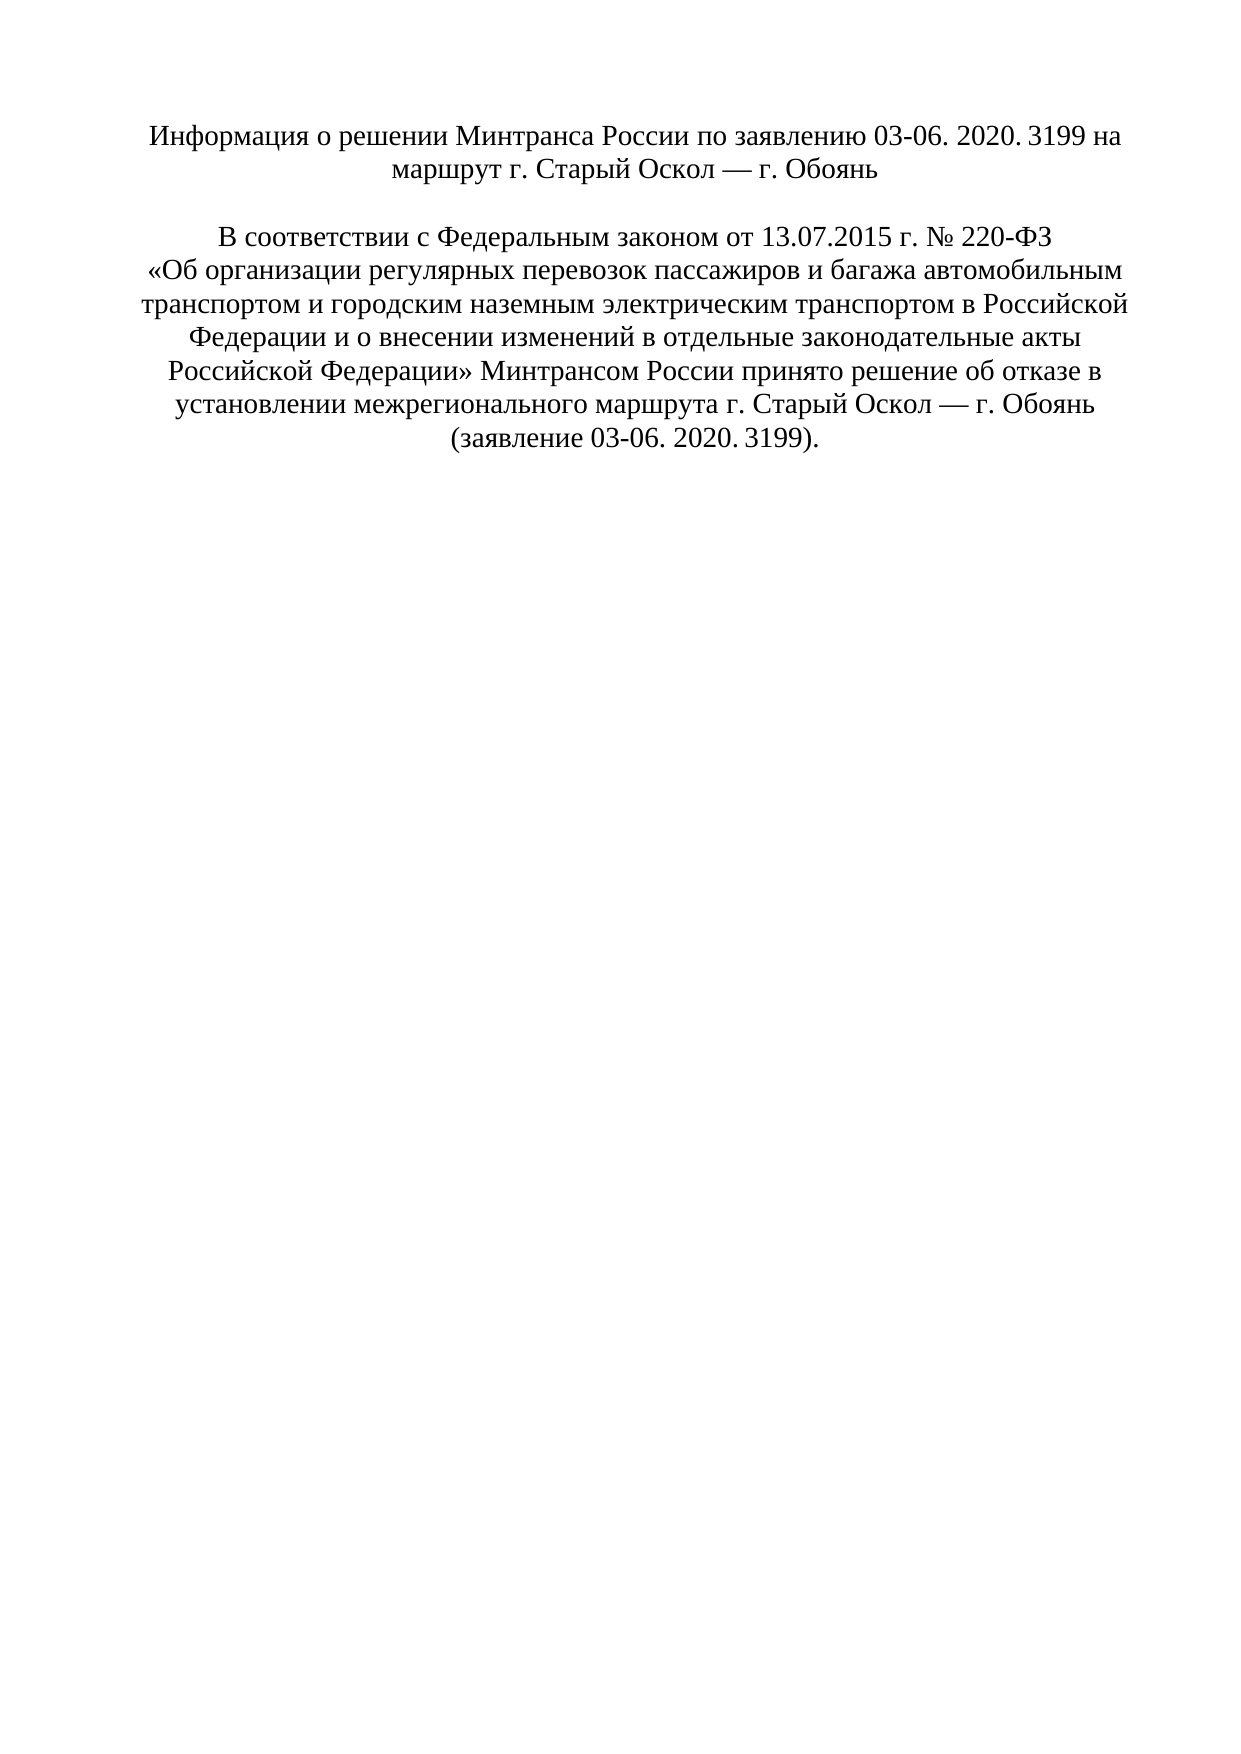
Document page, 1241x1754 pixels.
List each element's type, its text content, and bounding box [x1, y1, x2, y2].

text В соответствии с Федеральным законом от 13.07.2015 г. № 220-ФЗ «Об организации регулярных перевозок пассажиров и багажа автомобильным транспортом и городским наземным электрическим транспортом в Российской Федерации и о внесении изменений в отдельные законодательные акты Российской Федерации» Минтрансом России принято решение об отказе в установлении межрегионального маршрута г. Старый Оскол — г. Обоянь (заявление 03-06. 2020. 3199). [118, 219, 1152, 453]
text Информация о решении Минтранса России по заявлению 03-06. 2020. 3199 на маршрут г. Старый Оскол — г. Обоянь [118, 118, 1152, 185]
